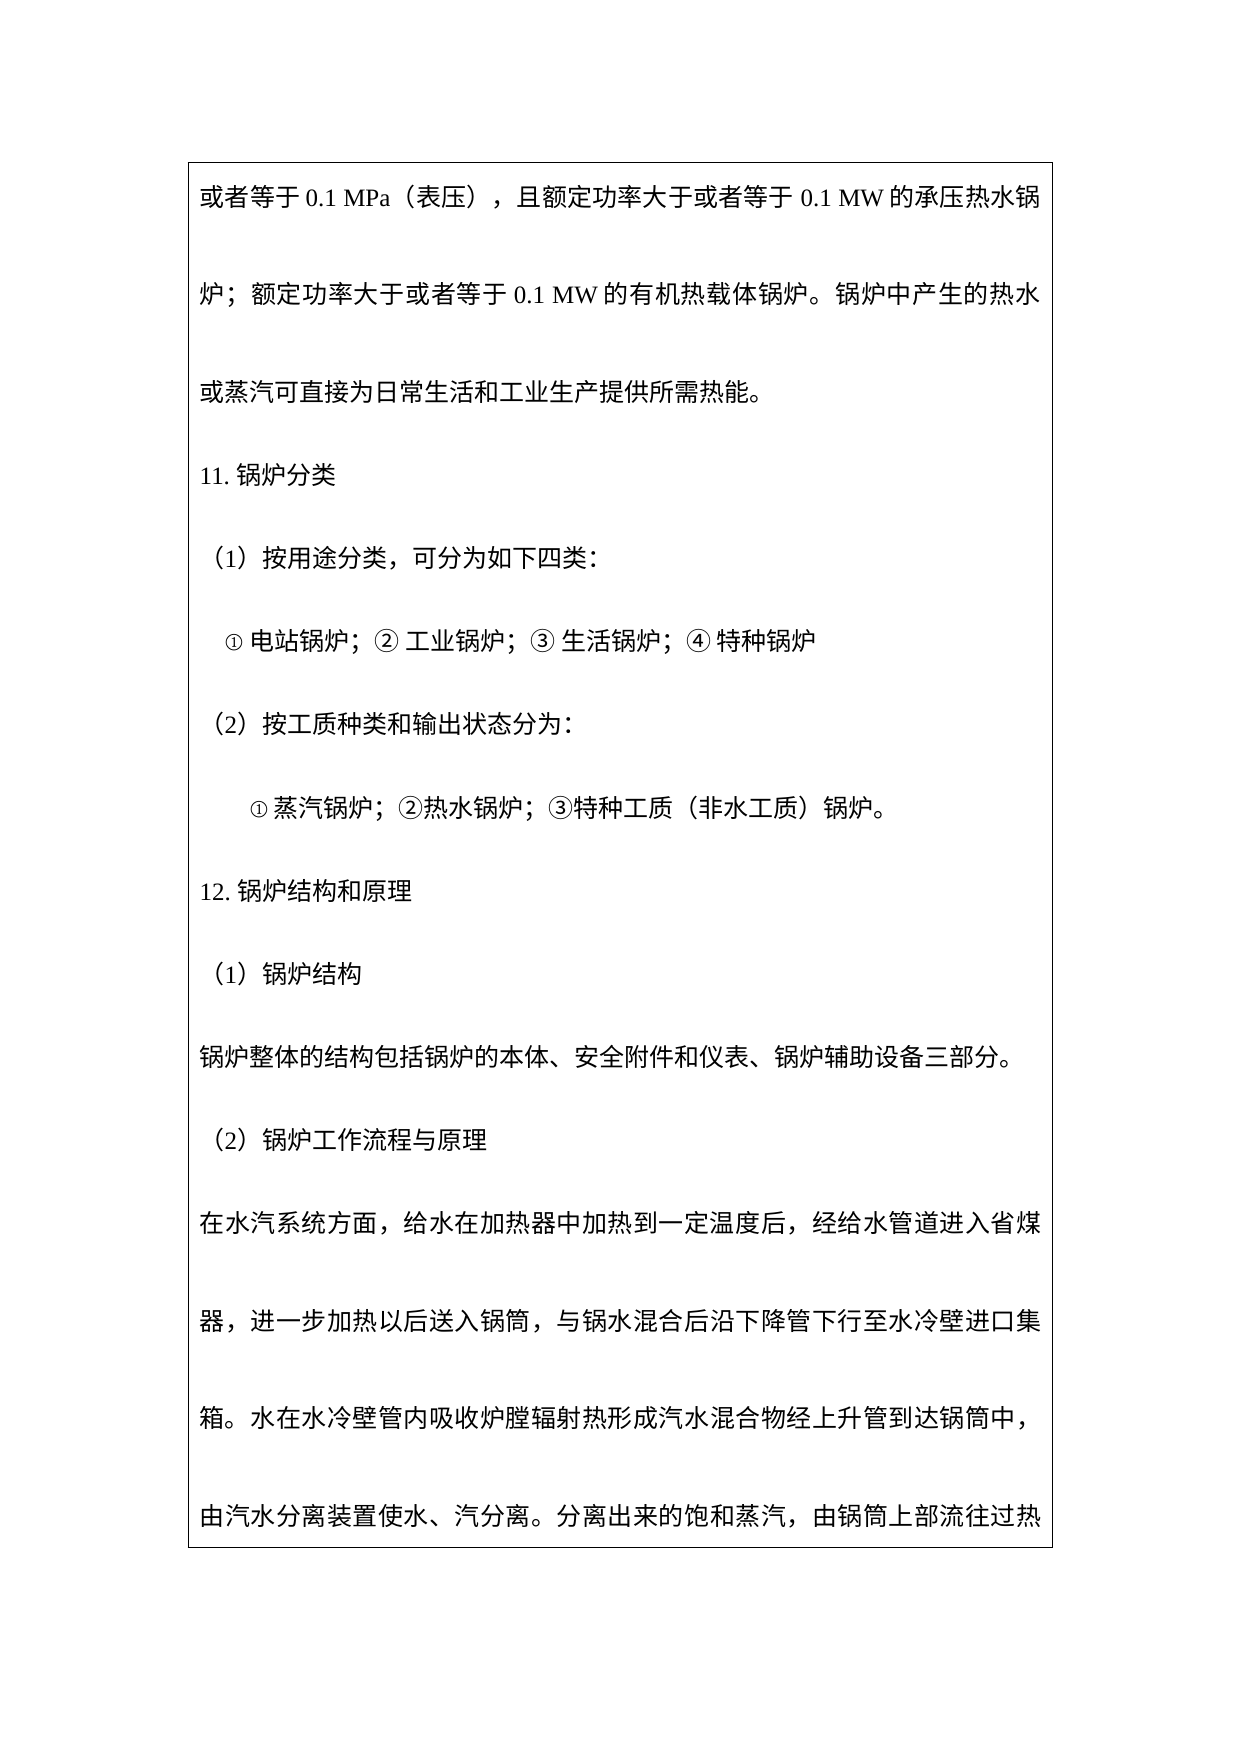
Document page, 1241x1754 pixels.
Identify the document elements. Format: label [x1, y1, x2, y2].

table_cell [189, 163, 1052, 1547]
